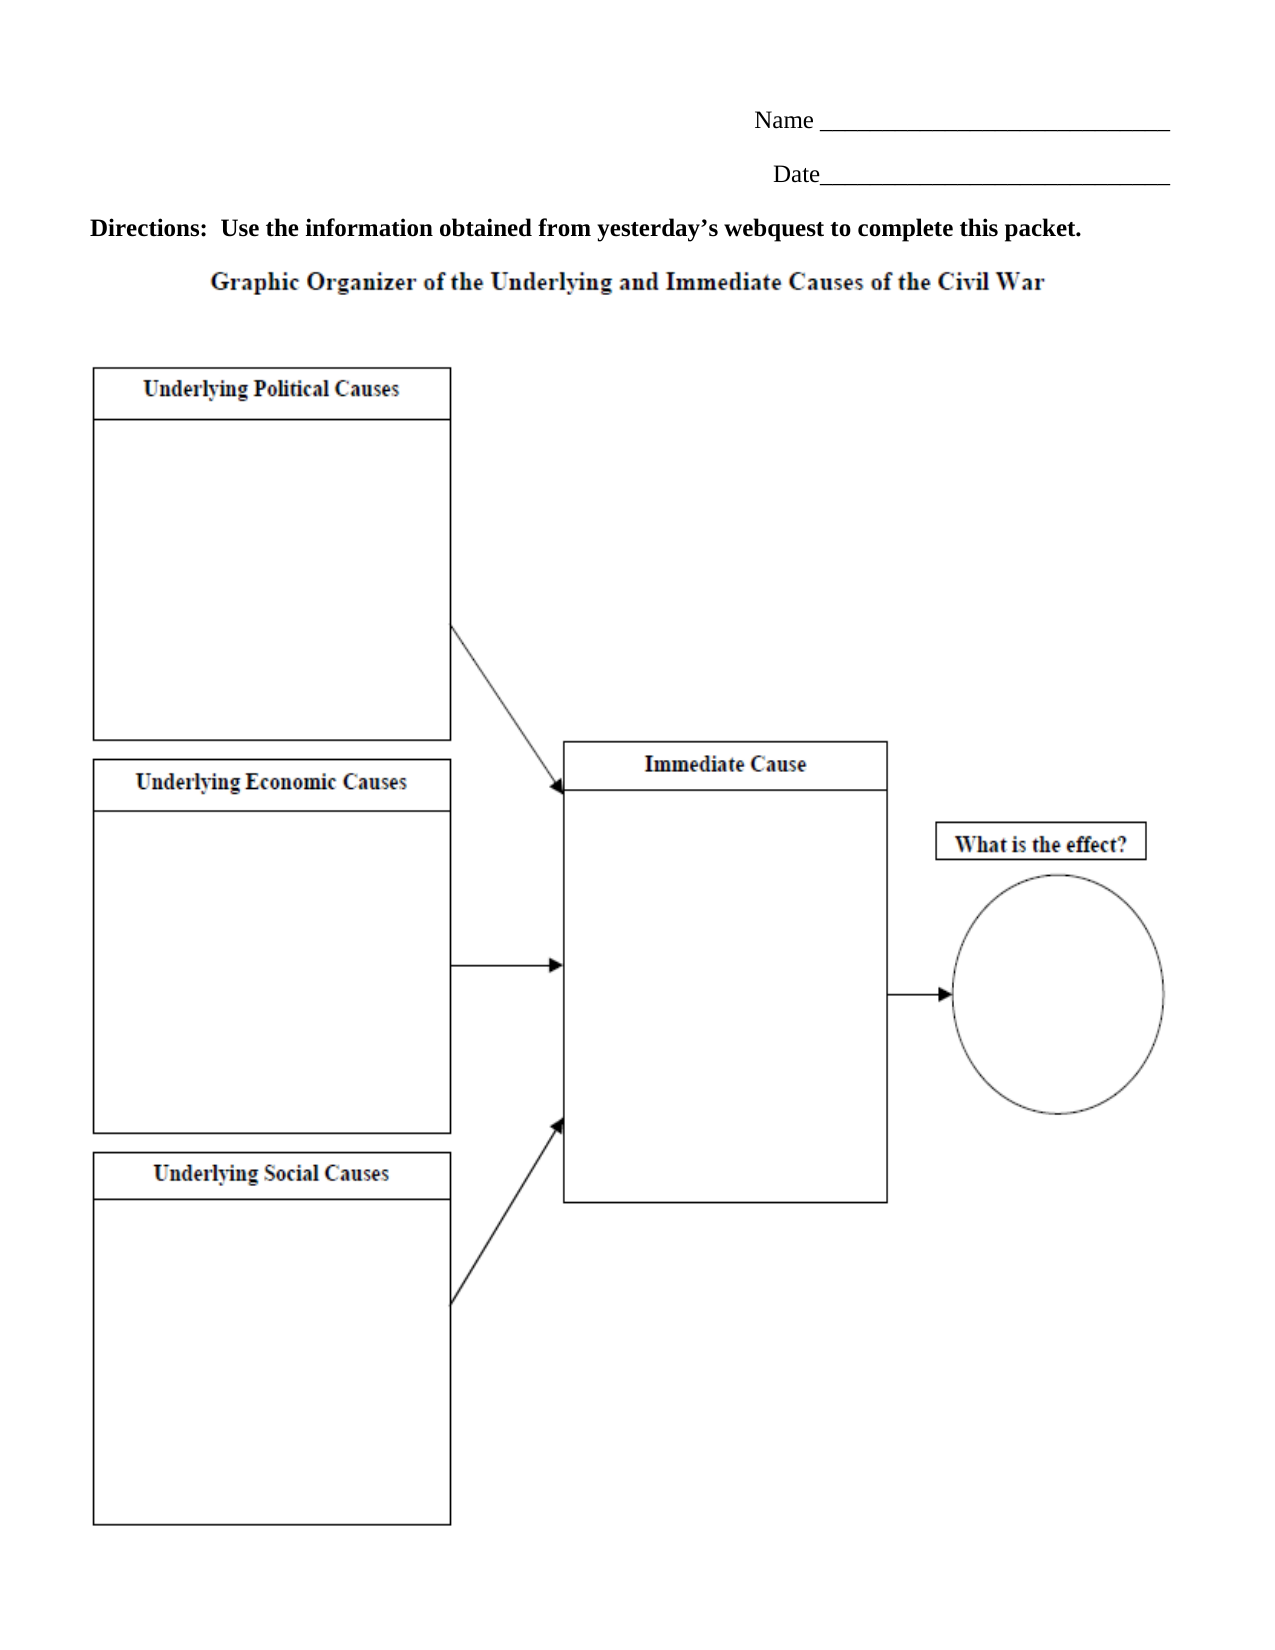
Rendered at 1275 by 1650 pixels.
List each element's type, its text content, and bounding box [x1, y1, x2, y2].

text Date____________________________ [90, 159, 1170, 188]
text Directions: Use the information obtained from yesterday’s webquest to complete this packet. [90, 213, 1170, 241]
picture [90, 266, 1170, 1542]
text Name ____________________________ [90, 105, 1170, 134]
